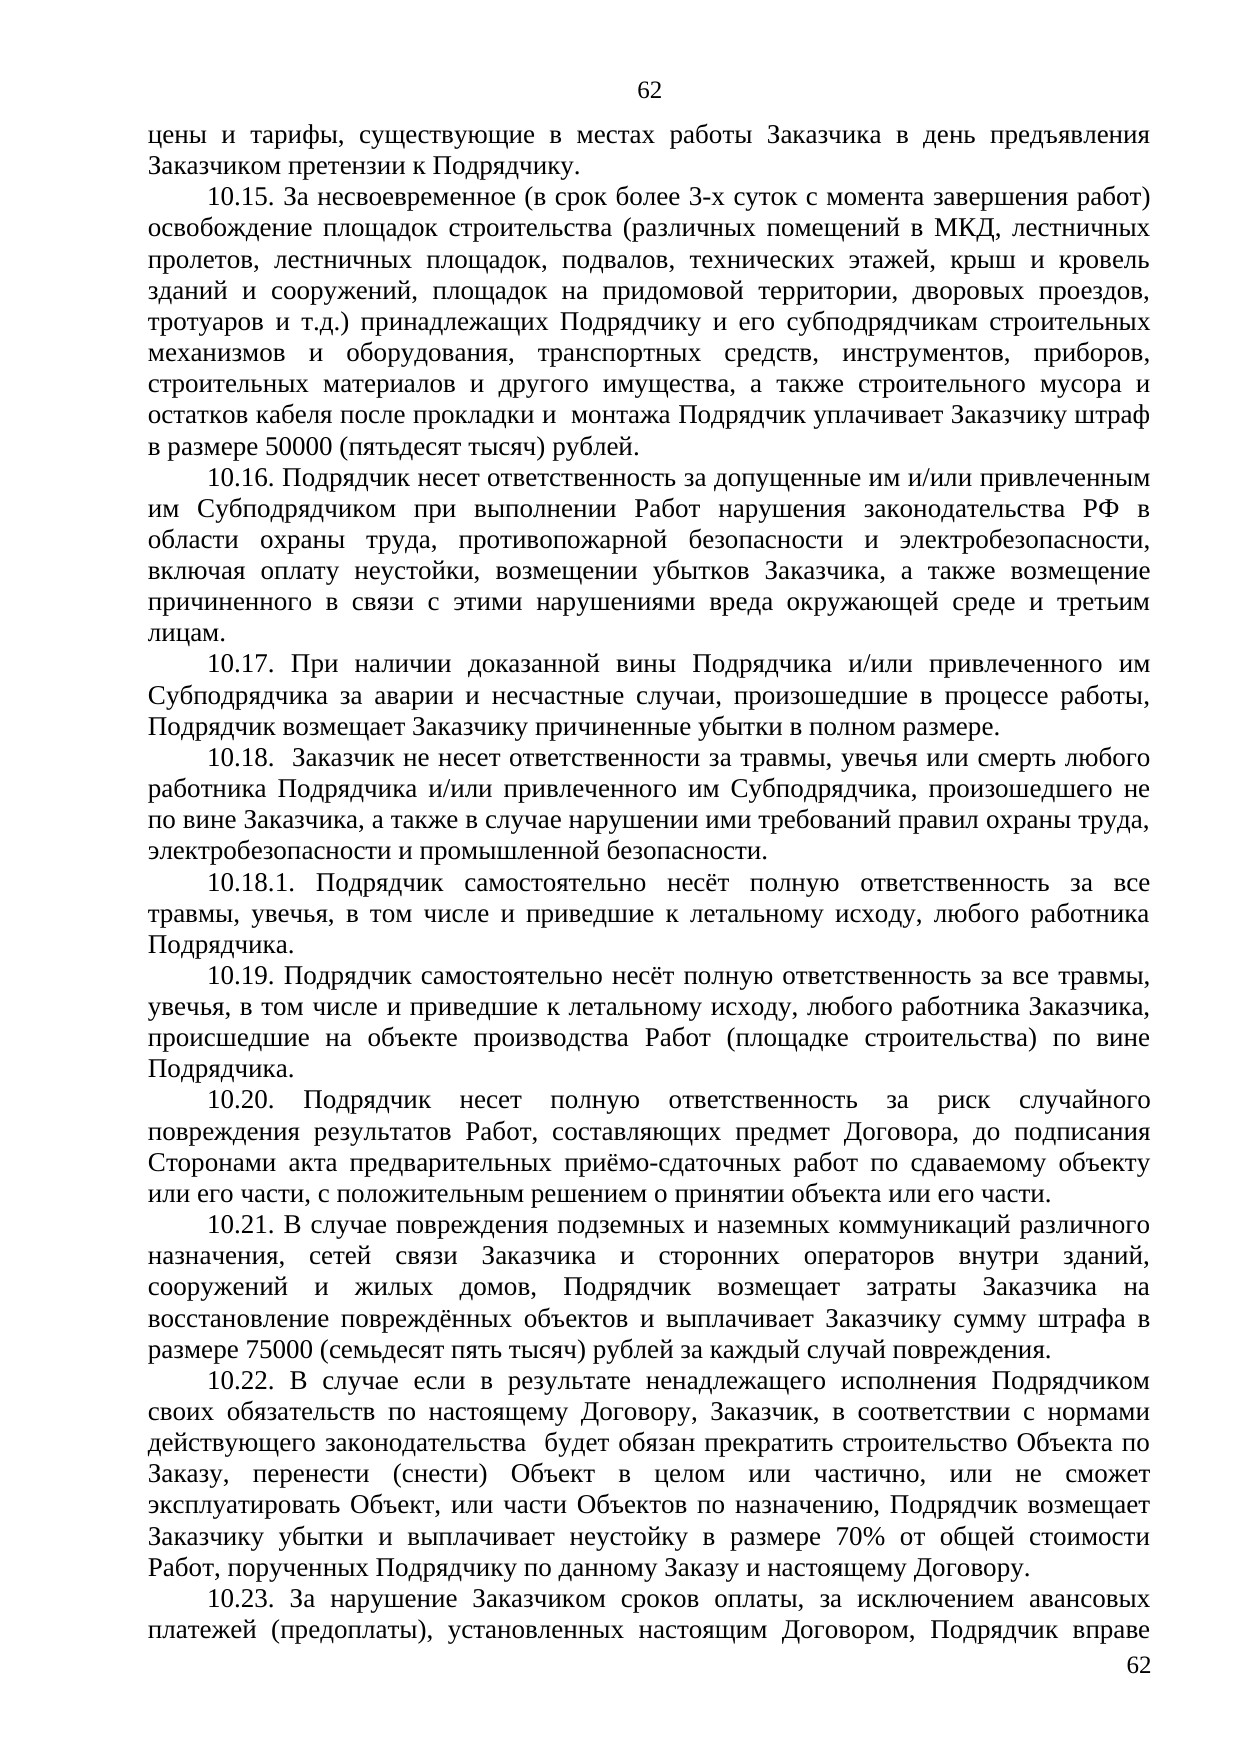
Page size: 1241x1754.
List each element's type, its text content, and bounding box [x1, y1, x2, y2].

text 10.20. Подрядчик несет полную ответственность за риск случайного повреждения результатов Работ, составляющих предмет Договора, до подписания Сторонами акта предварительных приёмо-сдаточных работ по сдаваемому объекту или его части, с положительным решением о принятии объекта или его части. [148, 1084, 1152, 1208]
text 10.22. В случае если в результате ненадлежащего исполнения Подрядчиком своих обязательств по настоящему Договору, Заказчик, в соответствии с нормами действующего законодательства будет обязан прекратить строительство Объекта по Заказу, перенести (снести) Объект в целом или частично, или не сможет эксплуатировать Объект, или части Объектов по назначению, Подрядчик возмещает Заказчику убытки и выплачивает неустойку в размере 70% от общей стоимости Работ, порученных Подрядчику по данному Заказу и настоящему Договору. [148, 1364, 1152, 1582]
text 10.21. В случае повреждения подземных и наземных коммуникаций различного назначения, сетей связи Заказчика и сторонних операторов внутри зданий, сооружений и жилых домов, Подрядчик возмещает затраты Заказчика на восстановление повреждённых объектов и выплачивает Заказчику сумму штрафа в размере 75000 (семьдесят пять тысяч) рублей за каждый случай повреждения. [148, 1208, 1152, 1364]
text 10.18.1. Подрядчик самостоятельно несёт полную ответственность за все травмы, увечья, в том числе и приведшие к летальному исходу, любого работника Подрядчика. [148, 866, 1152, 959]
text 10.18. Заказчик не несет ответственности за травмы, увечья или смерть любого работника Подрядчика и/или привлеченного им Субподрядчика, произошедшего не по вине Заказчика, а также в случае нарушении ими требований правил охраны труда, электробезопасности и промышленной безопасности. [148, 741, 1152, 866]
text 10.16. Подрядчик несет ответственность за допущенные им и/или привлеченным им Субподрядчиком при выполнении Работ нарушения законодательства РФ в области охраны труда, противопожарной безопасности и электробезопасности, включая оплату неустойки, возмещении убытков Заказчика, а также возмещение причиненного в связи с этими нарушениями вреда окружающей среде и третьим лицам. [148, 461, 1152, 648]
text 10.19. Подрядчик самостоятельно несёт полную ответственность за все травмы, увечья, в том числе и приведшие к летальному исходу, любого работника Заказчика, происшедшие на объекте производства Работ (площадке строительства) по вине Подрядчика. [148, 959, 1152, 1084]
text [148, 1582, 1152, 1644]
text 10.17. При наличии доказанной вины Подрядчика и/или привлеченного им Субподрядчика за аварии и несчастные случаи, произошедшие в процессе работы, Подрядчик возмещает Заказчику причиненные убытки в полном размере. [148, 648, 1152, 741]
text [148, 118, 1152, 180]
text 10.15. За несвоевременное (в срок более 3-х суток с момента завершения работ) освобождение площадок строительства (различных помещений в МКД, лестничных пролетов, лестничных площадок, подвалов, технических этажей, крыш и кровель зданий и сооружений, площадок на придомовой территории, дворовых проездов, тротуаров и т.д.) принадлежащих Подрядчику и его субподрядчикам строительных механизмов и оборудования, транспортных средств, инструментов, приборов, строительных материалов и другого имущества, а также строительного мусора и остатков кабеля после прокладки и монтажа Подрядчик уплачивает Заказчику штраф в размере 50000 (пятьдесят тысяч) рублей. [148, 180, 1152, 461]
